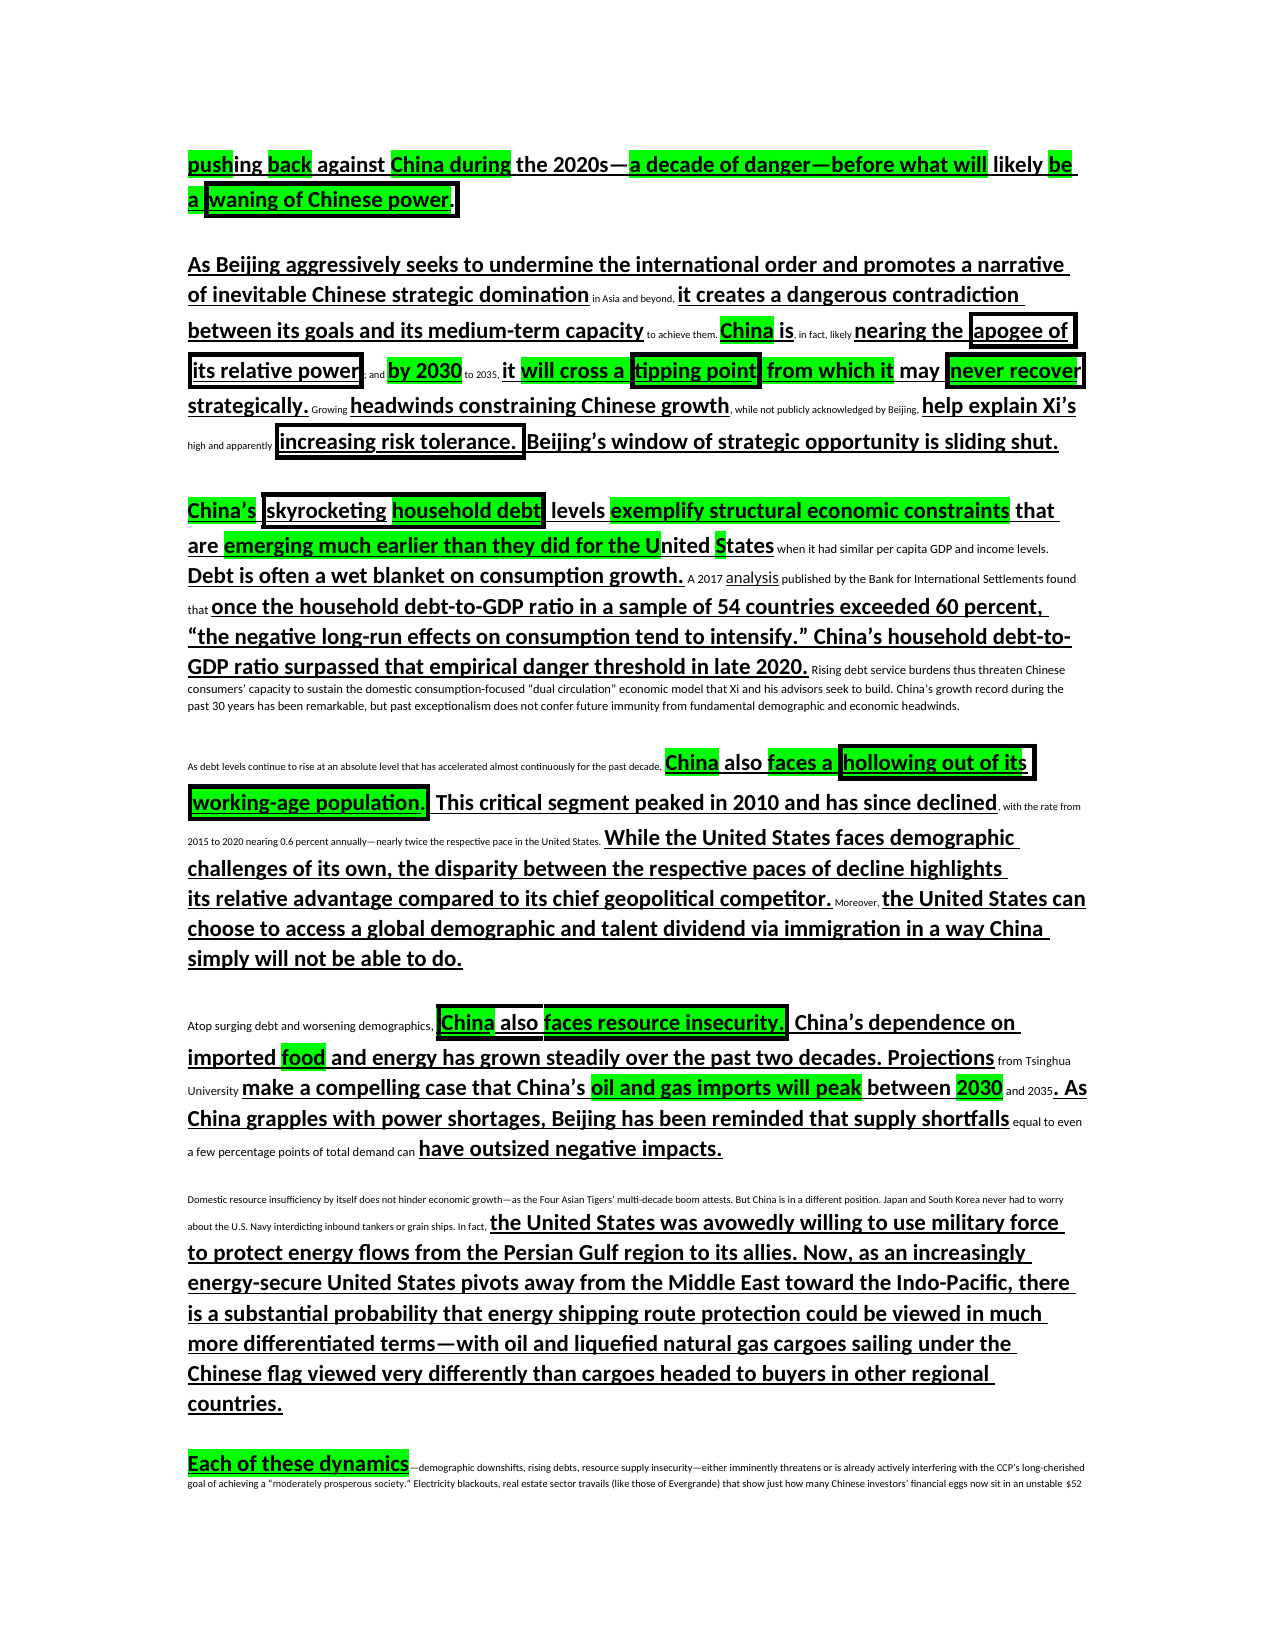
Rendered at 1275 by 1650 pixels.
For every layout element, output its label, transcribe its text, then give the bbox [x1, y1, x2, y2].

text Domestic resource insufficiency by itself does not hinder economic growth—as the Four Asian Tigers’ multi-decade boom attests. But China is in a different position. Japan and South Korea never had to worry about the U.S. Navy interdicting inbound tankers or grain ships. In fact, the United States was avowedly willing to use military force to protect energy flows from the Persian Gulf region to its allies. Now, as an increasingly energy-secure United States pivots away from the Middle East toward the Indo-Pacific, there is a substantial probability that energy shipping route protection could be viewed in much more differentiated terms—with oil and liquefied natural gas cargoes sailing under the Chinese flag viewed very differently than cargoes headed to buyers in other regional countries. [187, 1193, 1087, 1417]
text Atop surging debt and worsening demographics, China also faces resource insecurity. China’s dependence on imported food and energy has grown steadily over the past two decades. Projections from Tsinghua University make a compelling case that China’s oil and gas imports will peak between 2030 and 2035. As China grapples with power shortages, Beijing has been reminded that supply shortfalls equal to even a few percentage points of total demand can have outsized negative impacts. [187, 1004, 1087, 1162]
text China’s skyrocketing household debt levels exemplify structural economic constraints that are emerging much earlier than they did for the United States when it had similar per capita GDP and income levels. Debt is often a wet blanket on consumption growth. A 2017 analysis published by the Bank for International Settlements found that once the household debt-to-GDP ratio in a sample of 54 countries exceeded 60 percent, “the negative long-run effects on consumption tend to intensify.” China’s household debt-to-GDP ratio surpassed that empirical danger threshold in late 2020. Rising debt service burdens thus threaten Chinese consumers’ capacity to sustain the domestic consumption-focused “dual circulation” economic model that Xi and his advisors seek to build. China’s growth record during the past 30 years has been remarkable, but past exceptionalism does not confer future immunity from fundamental demographic and economic headwinds. [187, 492, 1087, 713]
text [187, 1449, 1087, 1490]
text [187, 150, 1087, 218]
text As Beijing aggressively seeks to undermine the international order and promotes a narrative of inevitable Chinese strategic domination in Asia and beyond, it creates a dangerous contradiction between its goals and its medium-term capacity to achieve them. China is, in fact, likely nearing the apogee of its relative power; and by 2030 to 2035, it will cross a tipping point from which it may never recover strategically. Growing headwinds constraining Chinese growth, while not publicly acknowledged by Beijing, help explain Xi’s high and apparently increasing risk tolerance. Beijing’s window of strategic opportunity is sliding shut. [187, 250, 1087, 460]
text As debt levels continue to rise at an absolute level that has accelerated almost continuously for the past decade, China also faces a hollowing out of its working-age population. This critical segment peaked in 2010 and has since declined, with the rate from 2015 to 2020 nearing 0.6 percent annually—nearly twice the respective pace in the United States. While the United States faces demographic challenges of its own, the disparity between the respective paces of decline highlights its relative advantage compared to its chief geopolitical competitor. Moreover, the United States can choose to access a global demographic and talent dividend via immigration in a way China simply will not be able to do. [187, 743, 1087, 972]
